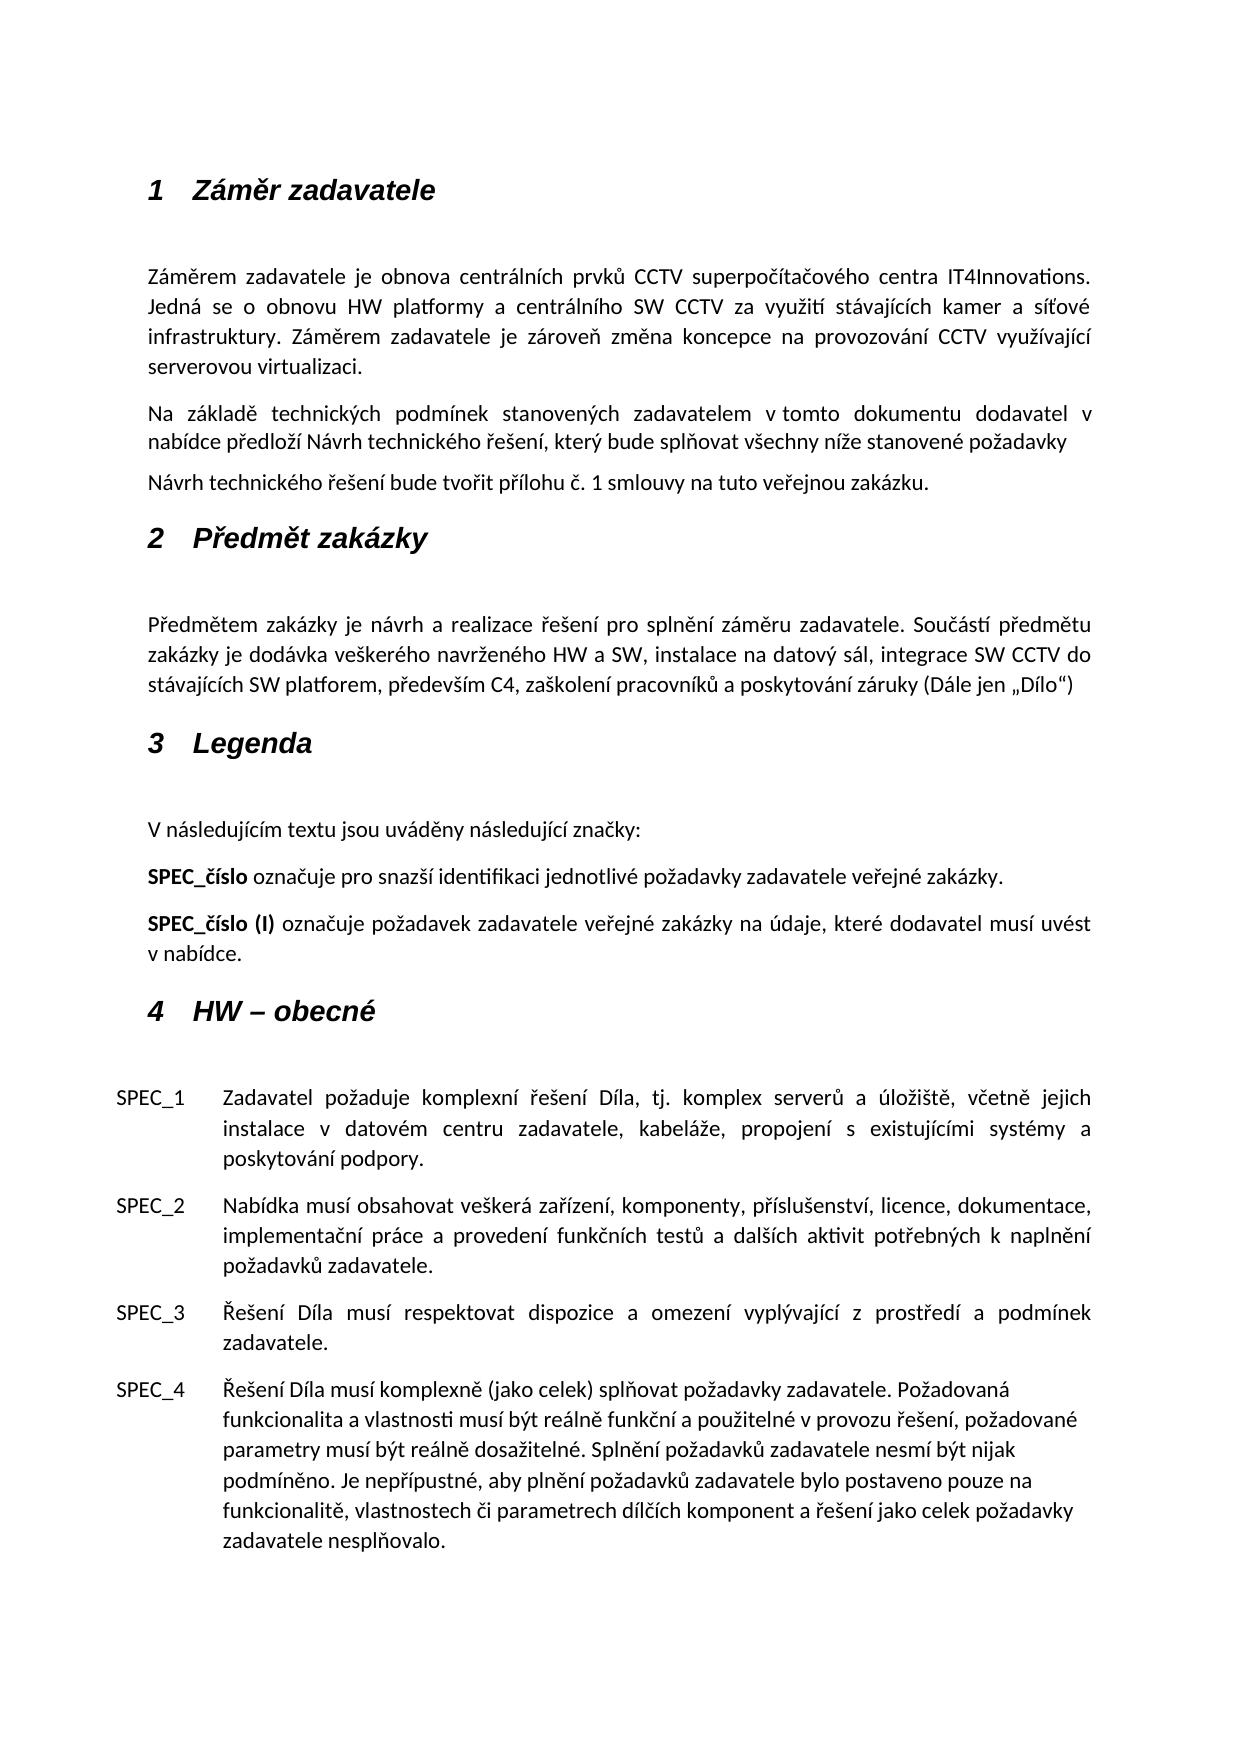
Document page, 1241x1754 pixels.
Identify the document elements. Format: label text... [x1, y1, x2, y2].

text Návrh technického řešení bude tvořit přílohu č. 1 smlouvy na tuto veřejnou zakázku. [148, 468, 1093, 496]
subtitle HW – obecné [148, 994, 1093, 1028]
list Nabídka musí obsahovat veškerá zařízení, komponenty, příslušenství, licence, dokumentace, implementační práce a provedení funkčních testů a dalších aktivit potřebných k naplnění požadavků zadavatele. [185, 1191, 1093, 1279]
text Řešení Díla musí komplexně (jako celek) splňovat požadavky zadavatele. Požadovaná funkcionalita a vlastnosti musí být reálně funkční a použitelné v provozu řešení, požadované parametry musí být reálně dosažitelné. Splnění požadavků zadavatele nesmí být nijak podmíněno. Je nepřípustné, aby plnění požadavků zadavatele bylo postaveno pouze na funkcionalitě, vlastnostech či parametrech dílčích komponent a řešení jako celek požadavky zadavatele nesplňovalo. [185, 1375, 1093, 1554]
text Na základě technických podmínek stanovených zadavatelem v tomto dokumentu dodavatel v nabídce předloží Návrh technického řešení, který bude splňovat všechny níže stanovené požadavky [148, 399, 1093, 455]
subtitle Předmět zakázky [148, 521, 1093, 554]
text Předmětem zakázky je návrh a realizace řešení pro splnění záměru zadavatele. Součástí předmětu zakázky je dodávka veškerého navrženého HW a SW, instalace na datový sál, integrace SW CCTV do stávajících SW platforem, především C4, zaškolení pracovníků a poskytování záruky (Dále jen „Dílo“) [148, 610, 1093, 699]
subtitle Záměr zadavatele [148, 173, 1093, 206]
subtitle Legenda [148, 726, 1093, 759]
text SPEC_číslo (I) označuje požadavek zadavatele veřejné zakázky na údaje, které dodavatel musí uvést v nabídce. [148, 909, 1093, 967]
text V následujícím textu jsou uváděny následující značky: [148, 815, 1093, 843]
text SPEC_číslo označuje pro snazší identifikaci jednotlivé požadavky zadavatele veřejné zakázky. [148, 862, 1093, 890]
list Zadavatel požaduje komplexní řešení Díla, tj. komplex serverů a úložiště, včetně jejich instalace v datovém centru zadavatele, kabeláže, propojení s existujícími systémy a poskytování podpory. [185, 1083, 1093, 1172]
text Záměrem zadavatele je obnova centrálních prvků CCTV superpočítačového centra IT4Innovations. Jedná se o obnovu HW platformy a centrálního SW CCTV za využití stávajících kamer a síťové infrastruktury. Záměrem zadavatele je zároveň změna koncepce na provozování CCTV využívající serverovou virtualizaci. [148, 262, 1093, 381]
list Řešení Díla musí respektovat dispozice a omezení vyplývající z prostředí a podmínek zadavatele. [185, 1298, 1093, 1356]
